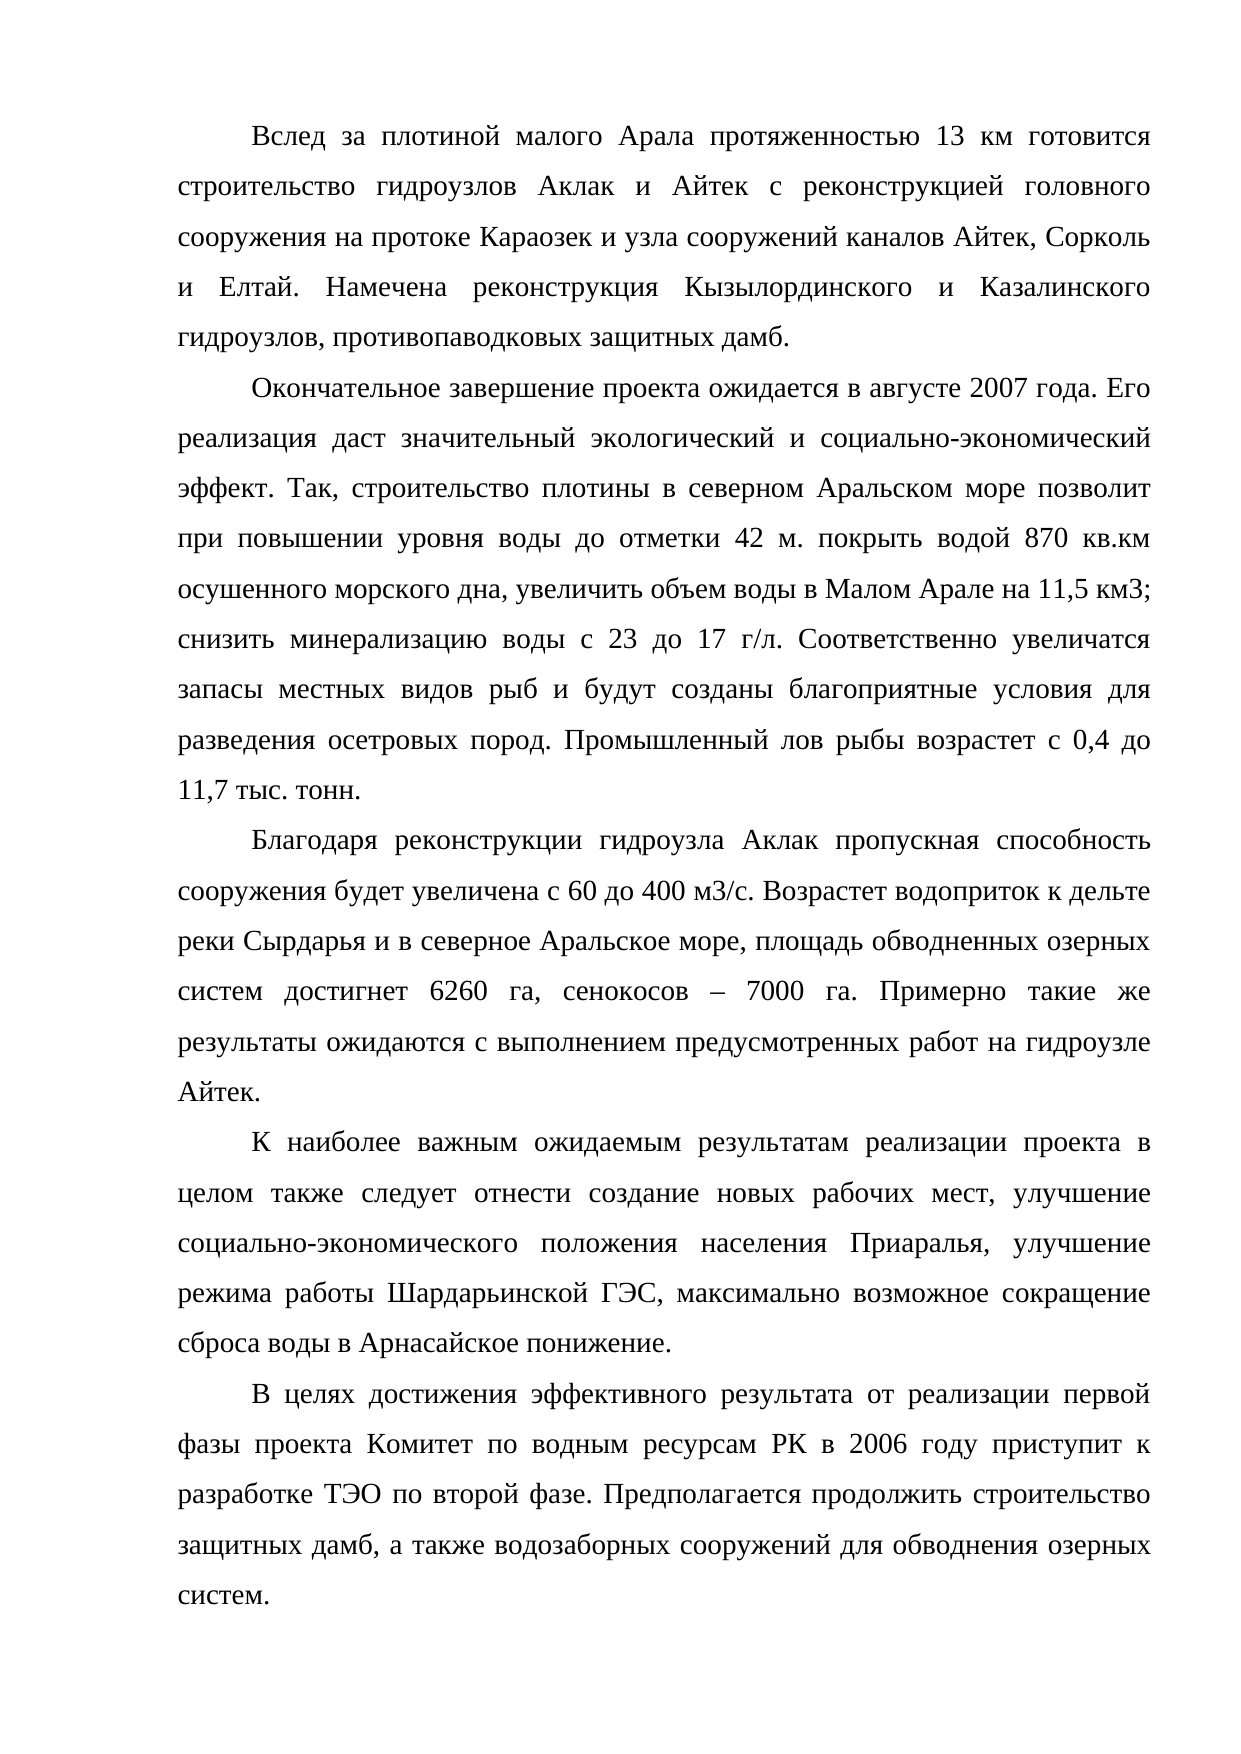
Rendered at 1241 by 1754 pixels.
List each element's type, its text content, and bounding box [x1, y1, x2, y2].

text Окончательное завершение проекта ожидается в августе 2007 года. Его реализация даст значительный экологический и социально-экономический эффект. Так, строительство плотины в северном Аральском море позволит при повышении уровня воды до отметки 42 м. покрыть водой 870 кв.км осушенного морского дна, увеличить объем воды в Малом Арале на 11,5 км3; снизить минерализацию воды с 23 до 17 г/л. Соответственно увеличатся запасы местных видов рыб и будут созданы благоприятные условия для разведения осетровых пород. Промышленный лов рыбы возрастет с 0,4 до 11,7 тыс. тонн. [177, 370, 1152, 806]
text К наиболее важным ожидаемым результатам реализации проекта в целом также следует отнести создание новых рабочих мест, улучшение социально-экономического положения населения Приаралья, улучшение режима работы Шардарьинской ГЭС, максимально возможное сокращение сброса воды в Арнасайское понижение. [177, 1124, 1152, 1359]
text Вслед за плотиной малого Арала протяженностью 13 км готовится строительство гидроузлов Аклак и Айтек с реконструкцией головного сооружения на протоке Караозек и узла сооружений каналов Айтек, Сорколь и Елтай. Намечена реконструкция Кызылординского и Казалинского гидроузлов, противопаводковых защитных дамб. [177, 118, 1152, 353]
text Благодаря реконструкции гидроузла Аклак пропускная способность сооружения будет увеличена с 60 до 400 м3/с. Возрастет водоприток к дельте реки Сырдарья и в северное Аральское море, площадь обводненных озерных систем достигнет 6260 га, сенокосов – 7000 га. Примерно такие же результаты ожидаются с выполнением предусмотренных работ на гидроузле Айтек. [177, 822, 1152, 1108]
text В целях достижения эффективного результата от реализации первой фазы проекта Комитет по водным ресурсам РК в 2006 году приступит к разработке ТЭО по второй фазе. Предполагается продолжить строительство защитных дамб, а также водозаборных сооружений для обводнения озерных систем. [177, 1376, 1152, 1611]
